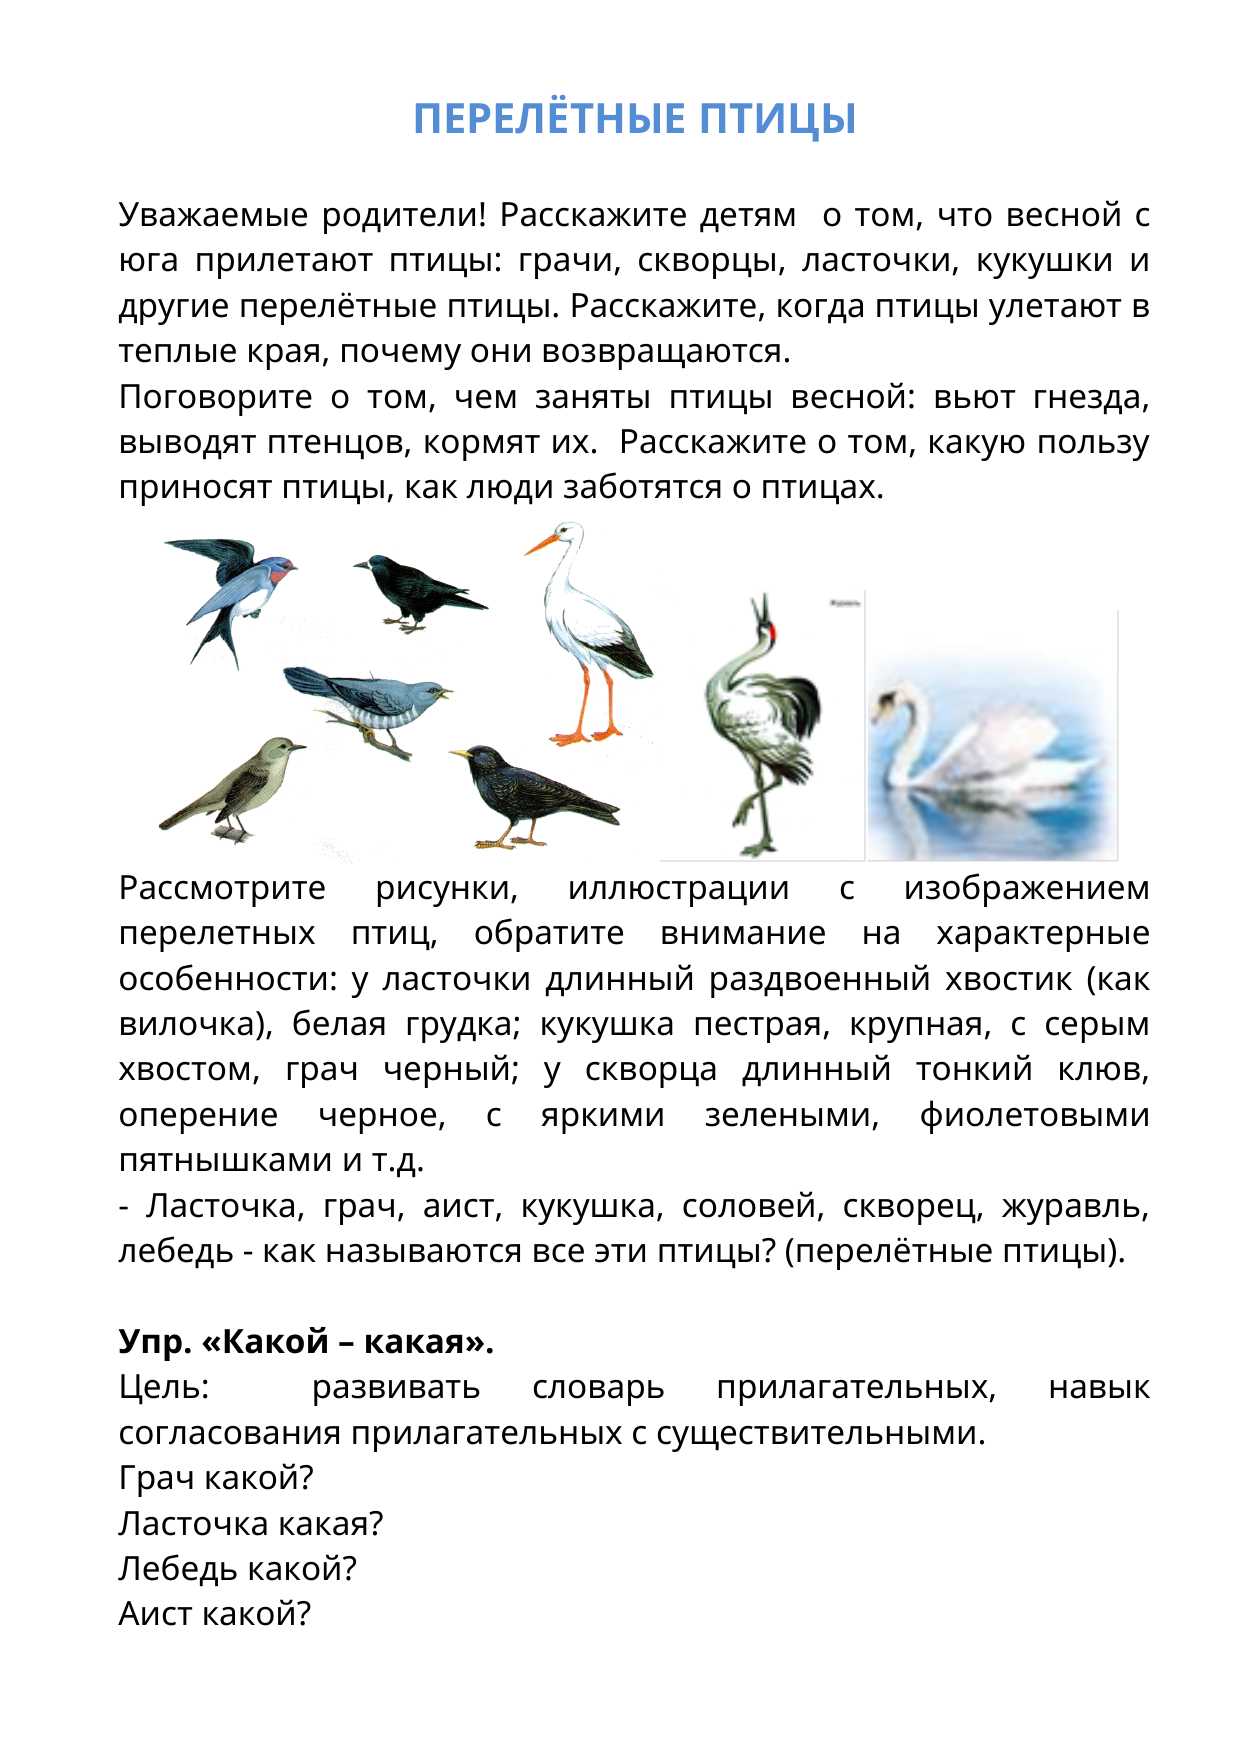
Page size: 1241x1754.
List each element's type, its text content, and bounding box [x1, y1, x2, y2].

text Рассмотрите рисунки, иллюстрации с изображением перелетных птиц, обратите внимание на характерные особенности: у ласточки длинный раздвоенный хвостик (как вилочка), белая грудка; кукушка пестрая, крупная, с серым хвостом, грач черный; у скворца длинный тонкий клюв, оперение черное, с яркими зелеными, фиолетовыми пятнышками и т.д. [118, 863, 1152, 1181]
text Цель: развивать словарь прилагательных, навык согласования прилагательных с существительными. [118, 1363, 1152, 1454]
text Ласточка какая? [118, 1499, 1152, 1545]
text Аист какой? [118, 1590, 1152, 1636]
text Лебедь какой? [118, 1545, 1152, 1590]
text Грач какой? [118, 1454, 1152, 1499]
text Поговорите о том, чем заняты птицы весной: вьют гнезда, выводят птенцов, кормят их. Расскажите о том, какую пользу приносят птицы, как люди заботятся о птицах. [118, 372, 1152, 509]
picture [148, 508, 1121, 864]
text - Ласточка, грач, аист, кукушка, соловей, скворец, журавль, лебедь - как называются все эти птицы? (перелётные птицы). [118, 1181, 1152, 1272]
text Упр. «Какой – какая». [118, 1318, 1152, 1363]
text Уважаемые родители! Расскажите детям о том, что весной с юга прилетают птицы: грачи, скворцы, ласточки, кукушки и другие перелётные птицы. Расскажите, когда птицы улетают в теплые края, почему они возвращаются. [118, 191, 1152, 372]
text ПЕРЕЛЁТНЫЕ ПТИЦЫ [118, 89, 1152, 145]
